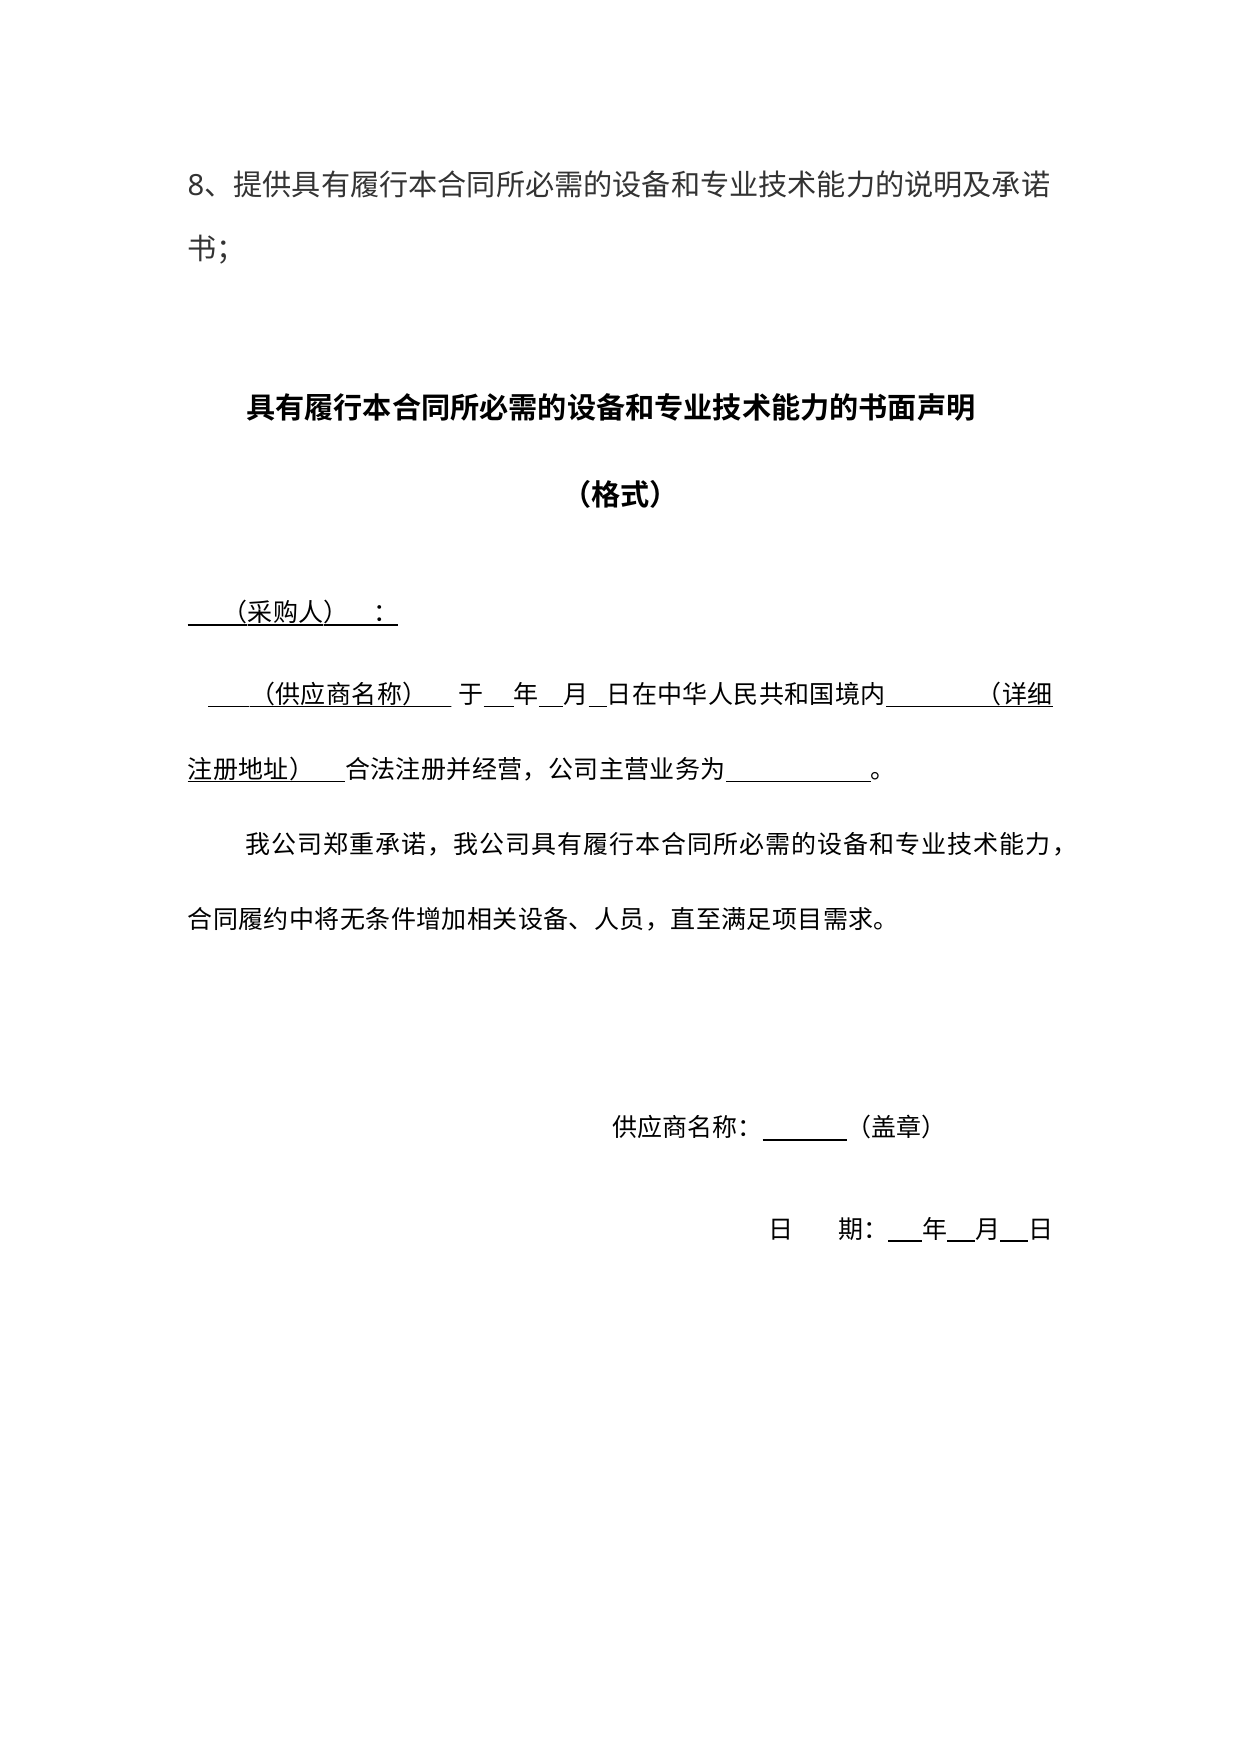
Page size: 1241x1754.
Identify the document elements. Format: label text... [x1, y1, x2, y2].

text 8、提供具有履行本合同所必需的设备和专业技术能力的说明及承诺书； [187, 162, 1053, 268]
text （采购人） ： [187, 578, 1053, 643]
text 供应商名称： （盖章） [187, 1093, 1053, 1158]
text （格式） [188, 460, 1053, 525]
text （供应商名称） 于 年 月 日在中华人民共和国境内 （详细注册地址） 合法注册并经营，公司主营业务为 。 [187, 643, 1053, 793]
text 日 期： 年 月 日 [187, 1195, 1053, 1260]
text 我公司郑重承诺，我公司具有履行本合同所必需的设备和专业技术能力，合同履约中将无条件增加相关设备、人员，直至满足项目需求。 [187, 793, 1053, 943]
text 具有履行本合同所必需的设备和专业技术能力的书面声明 [187, 374, 1053, 439]
